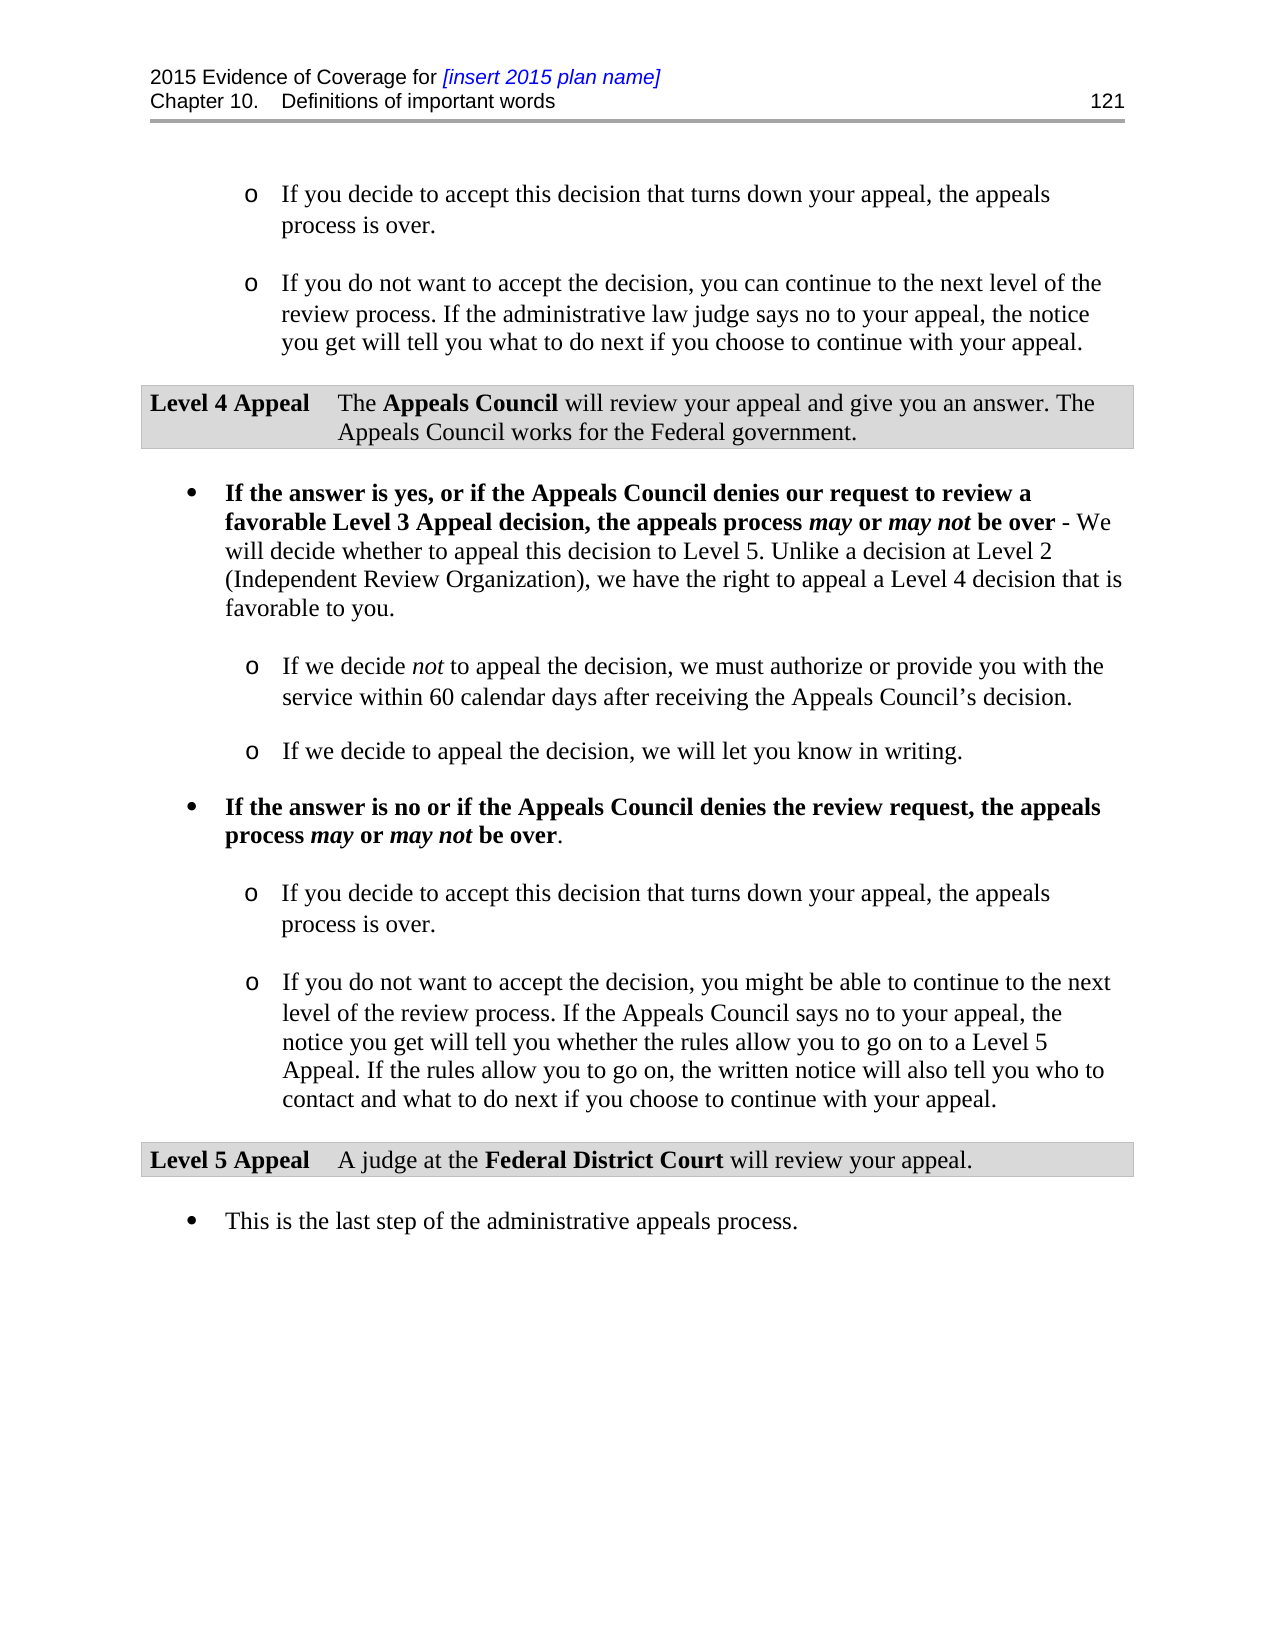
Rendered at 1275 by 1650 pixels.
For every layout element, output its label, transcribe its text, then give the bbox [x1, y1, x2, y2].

text Level 4 Appeal The Appeals Council will review your appeal and give you an answer. The Appeals Council works for the Federal government. [142, 386, 1133, 448]
list If we decide to appeal the decision, we will let you know in writing. [244, 736, 1125, 767]
list If we decide not to appeal the decision, we must authorize or provide you with the service within 60 calendar days after receiving the Appeals Council’s decision. [244, 651, 1125, 711]
list If you decide to accept this decision that turns down your appeal, the appeals process is over. [244, 878, 1125, 938]
list This is the last step of the administrative appeals process. [187, 1206, 1125, 1235]
list If you decide to accept this decision that turns down your appeal, the appeals process is over. [244, 179, 1125, 239]
text Level 5 Appeal A judge at the Federal District Court will review your appeal. [142, 1143, 1133, 1176]
list If the answer is no or if the Appeals Council denies the review request, the appeals process may or may not be over. [187, 792, 1125, 849]
list If you do not want to accept the decision, you might be able to continue to the next level of the review process. If the Appeals Council says no to your appeal, the notice you get will tell you whether the rules allow you to go on to a Level 5 Appeal. If the rules allow you to go on, the written notice will also tell you who to contact and what to do next if you choose to continue with your appeal. [244, 967, 1125, 1113]
list If you do not want to accept the decision, you can continue to the next level of the review process. If the administrative law judge says no to your appeal, the notice you get will tell you what to do next if you choose to continue with your appeal. [244, 268, 1125, 356]
list If the answer is yes, or if the Appeals Council denies our request to review a favorable Level 3 Appeal decision, the appeals process may or may not be over - We will decide whether to appeal this decision to Level 5. Unlike a decision at Level 2 (Independent Review Organization), we have the right to appeal a Level 4 decision that is favorable to you. [187, 478, 1125, 622]
